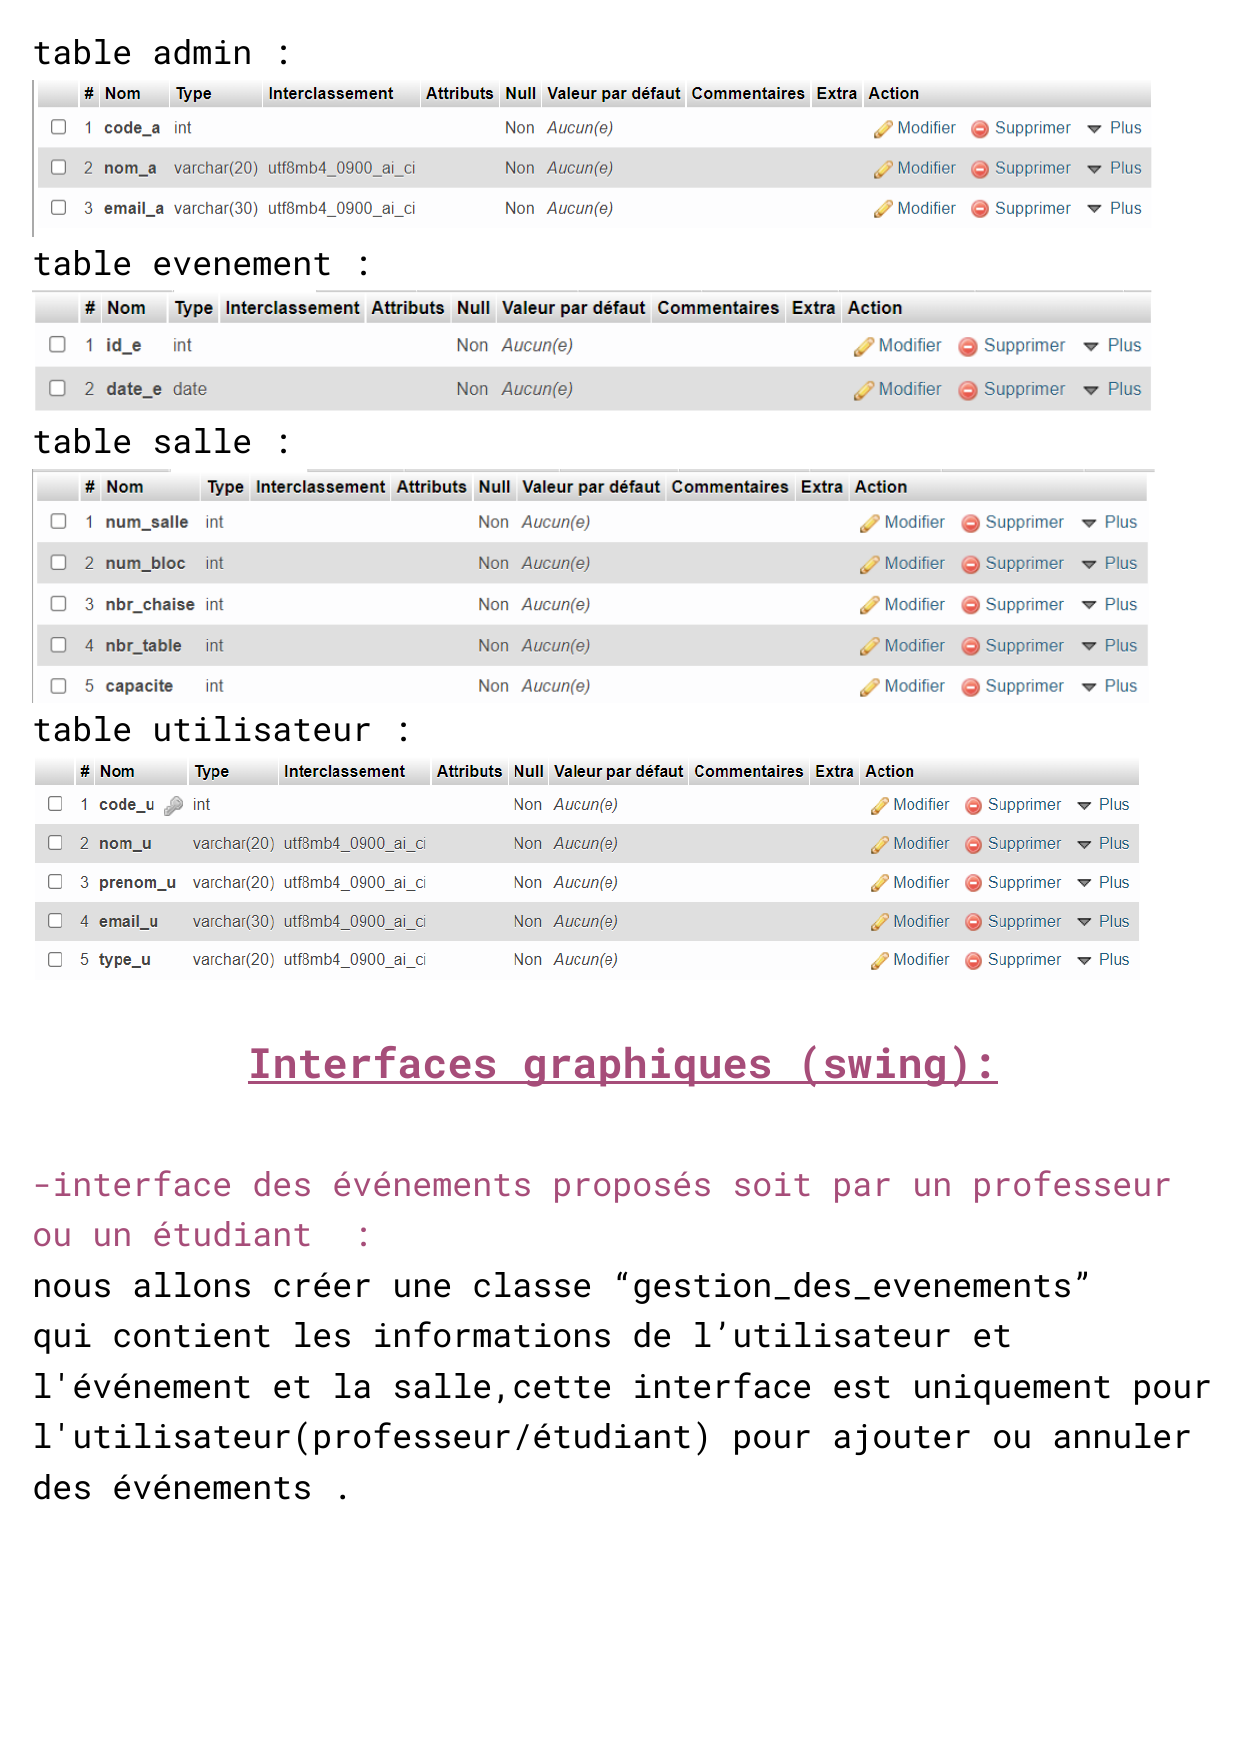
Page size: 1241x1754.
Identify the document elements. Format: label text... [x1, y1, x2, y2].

picture [32, 80, 1152, 237]
text table salle : [32, 419, 1212, 463]
text nous allons créer une classe “gestion_des_evenements” [32, 1262, 1212, 1306]
text table utilisateur : [32, 707, 1212, 751]
picture [32, 290, 1152, 416]
text table evenement : [32, 240, 1212, 284]
picture [32, 469, 1155, 703]
text Interfaces graphiques (swing): [32, 1034, 1212, 1089]
text table admin : [32, 29, 1212, 73]
text -interface des événements proposés soit par un professeur ou un étudiant : [32, 1161, 1212, 1256]
text qui contient les informations de l’utilisateur et l'événement et la salle,cette interface est uniquement pour l'utilisateur(professeur/étudiant) pour ajouter ou annuler des événements . [32, 1313, 1212, 1508]
picture [32, 757, 1152, 981]
